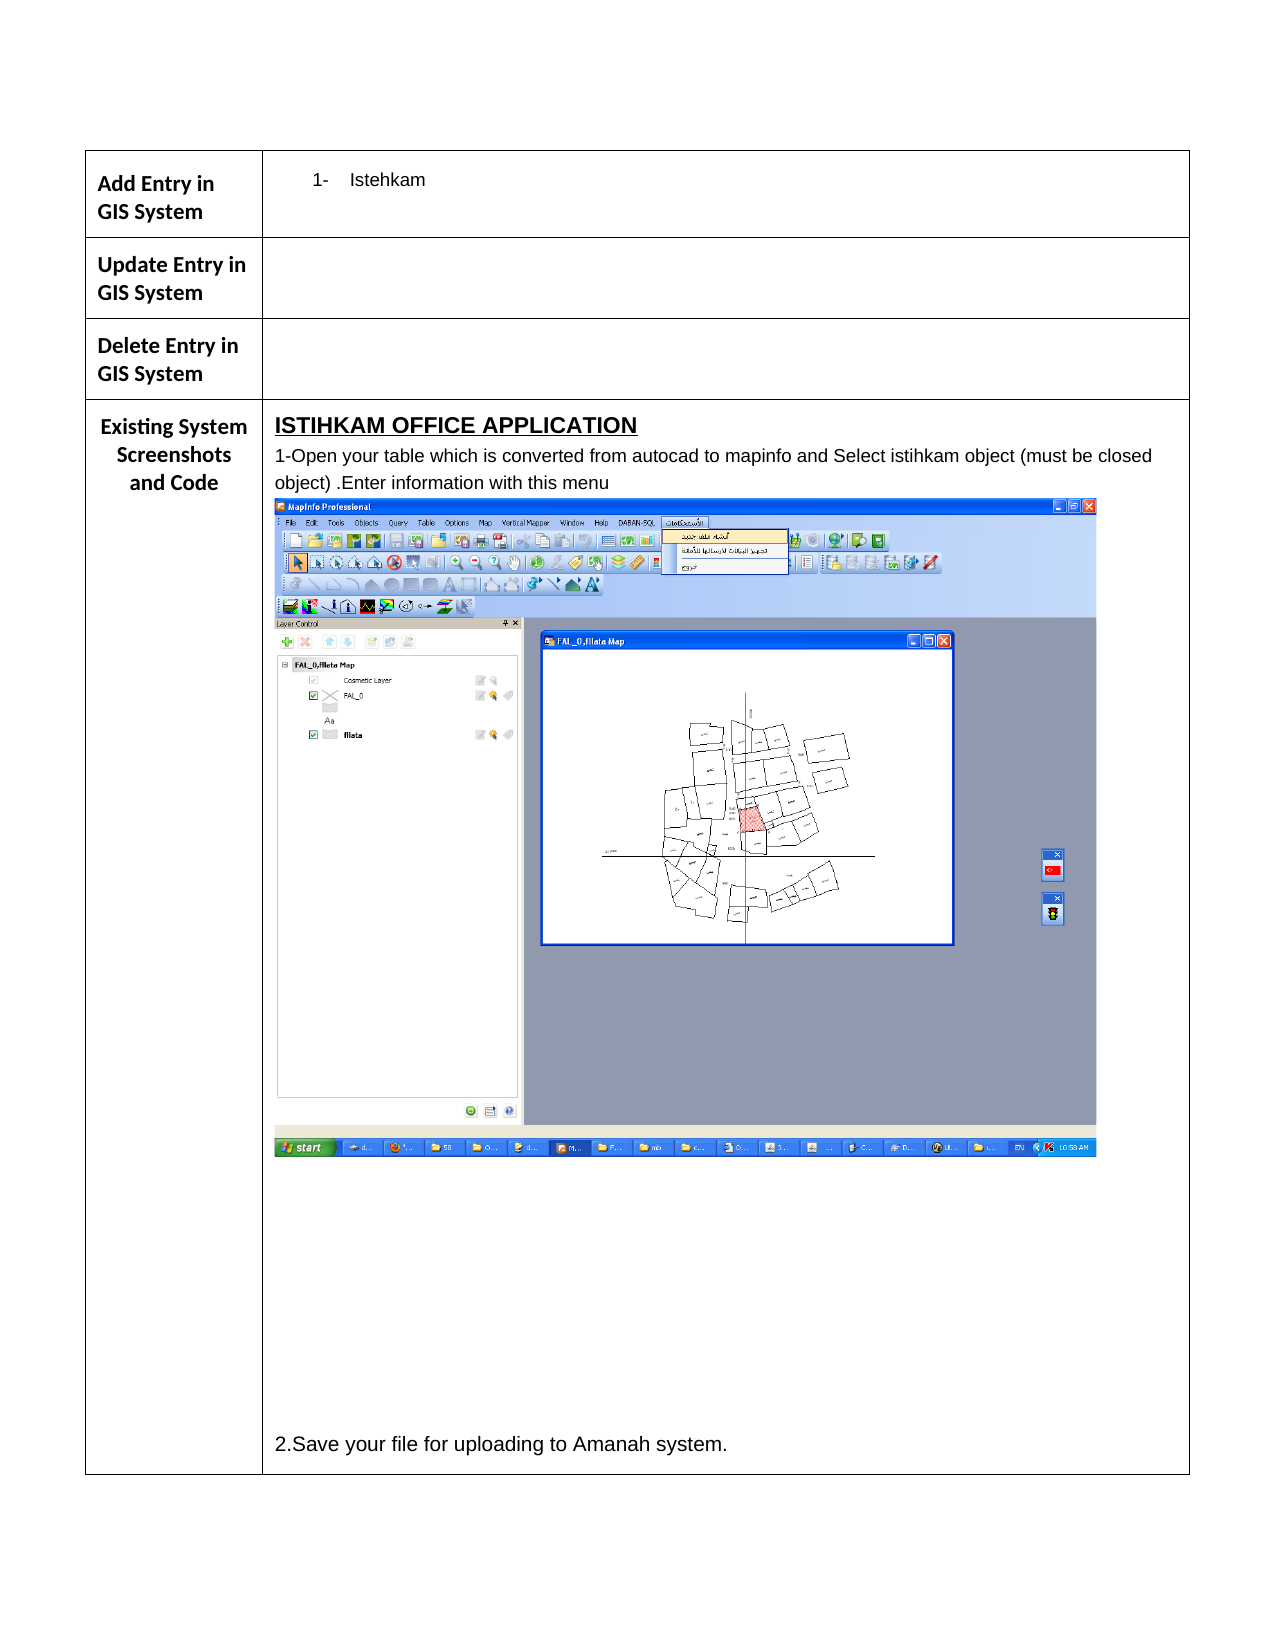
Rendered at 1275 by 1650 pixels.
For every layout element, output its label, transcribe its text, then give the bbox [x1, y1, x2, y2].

table_cell Istehkam [263, 151, 1189, 237]
picture [274, 498, 1097, 1157]
table_cell Delete Entry in GIS System [86, 319, 262, 399]
table_cell [263, 238, 1189, 318]
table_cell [263, 400, 1189, 1474]
table_cell [263, 319, 1189, 399]
table_cell Update Entry in GIS System [86, 238, 262, 318]
table_cell Add Entry in GIS System [86, 151, 262, 237]
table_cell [86, 400, 262, 1474]
